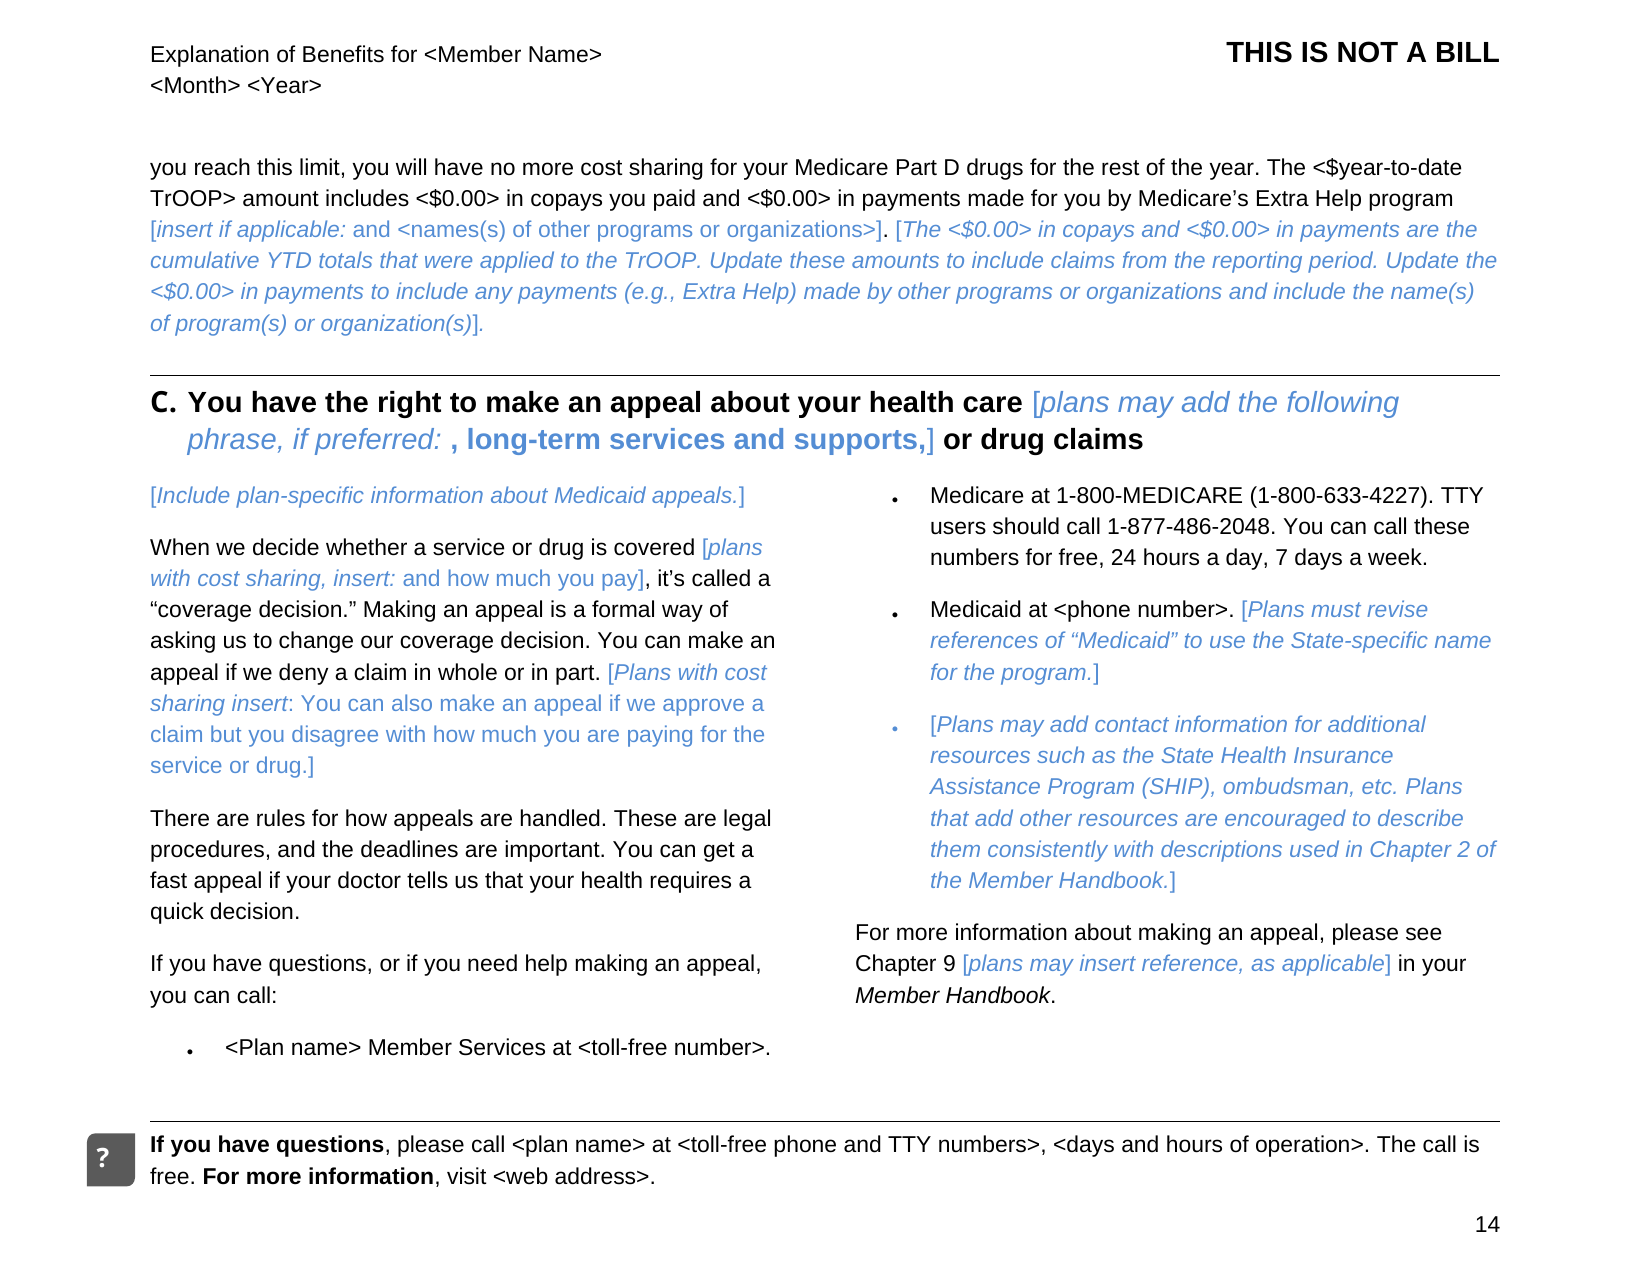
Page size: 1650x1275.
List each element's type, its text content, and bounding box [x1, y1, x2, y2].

text [Include plan-specific information about Medicaid appeals.] [150, 478, 795, 509]
text For more information about making an appeal, please see Chapter 9 [plans may insert reference, as applicable] in your Member Handbook. [855, 916, 1500, 1009]
list Medicaid at <phone number>. [Plans must revise references of “Medicaid” to use the State-specific name for the program.] [892, 593, 1500, 686]
subtitle You have the right to make an appeal about your health care [plans may add the following phrase, if preferred: , long-term services and supports,] or drug claims [150, 376, 1500, 457]
text If you have questions, or if you need help making an appeal, you can call: [150, 947, 795, 1009]
text There are rules for how appeals are handled. These are legal procedures, and the deadlines are important. You can get a fast appeal if your doctor tells us that your health requires a quick decision. [150, 801, 795, 926]
list [Plans may add contact information for additional resources such as the State Health Insurance Assistance Program (SHIP), ombudsman, etc. Plans that add other resources are encouraged to describe them consistently with descriptions used in Chapter 2 of the Member Handbook.] [892, 707, 1500, 895]
text When we decide whether a service or drug is covered [plans with cost sharing, insert: and how much you pay], it’s called a “coverage decision.” Making an appeal is a formal way of asking us to change our coverage decision. You can make an appeal if we deny a claim in whole or in part. [Plans with cost sharing insert: You can also make an appeal if we approve a claim but you disagree with how much you are paying for the service or drug.] [150, 530, 795, 780]
list <Plan name> Member Services at <toll-free number>. [187, 1030, 795, 1061]
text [150, 150, 1500, 337]
list Medicare at 1-800-MEDICARE (1-800-633-4227). TTY users should call 1-877-486-2048. You can call these numbers for free, 24 hours a day, 7 days a week. [892, 478, 1500, 572]
